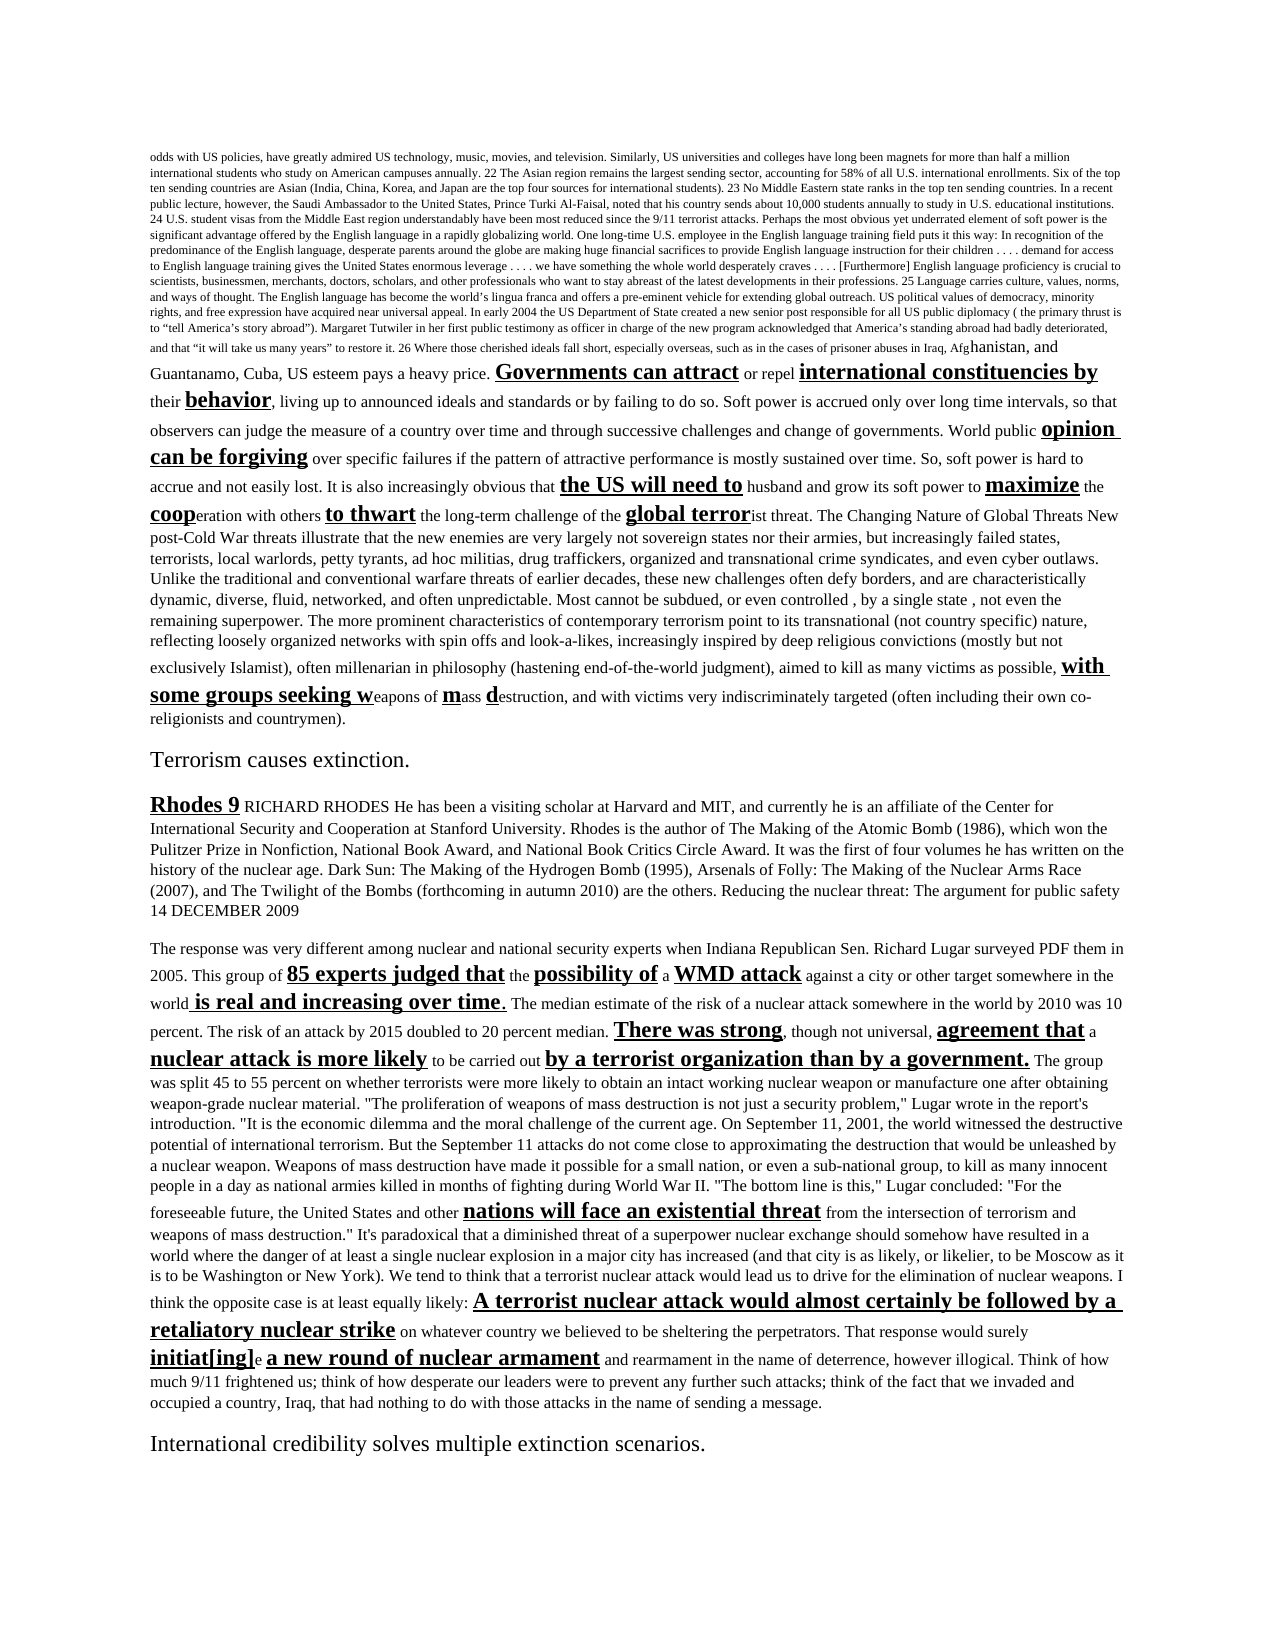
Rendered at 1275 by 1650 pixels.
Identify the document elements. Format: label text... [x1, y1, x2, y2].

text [150, 150, 1125, 728]
text The response was very different among nuclear and national security experts when Indiana Republican Sen. Richard Lugar surveyed PDF them in 2005. This group of 85 experts judged that the possibility of a WMD attack against a city or other target somewhere in the world is real and increasing over time. The median estimate of the risk of a nuclear attack somewhere in the world by 2010 was 10 percent. The risk of an attack by 2015 doubled to 20 percent median. There was strong, though not universal, agreement that a nuclear attack is more likely to be carried out by a terrorist organization than by a government. The group was split 45 to 55 percent on whether terrorists were more likely to obtain an intact working nuclear weapon or manufacture one after obtaining weapon-grade nuclear material. "The proliferation of weapons of mass destruction is not just a security problem," Lugar wrote in the report's introduction. "It is the economic dilemma and the moral challenge of the current age. On September 11, 2001, the world witnessed the destructive potential of international terrorism. But the September 11 attacks do not come close to approximating the destruction that would be unleashed by a nuclear weapon. Weapons of mass destruction have made it possible for a small nation, or even a sub-national group, to kill as many innocent people in a day as national armies killed in months of fighting during World War II. "The bottom line is this," Lugar concluded: "For the foreseeable future, the United States and other nations will face an existential threat from the intersection of terrorism and weapons of mass destruction." It's paradoxical that a diminished threat of a superpower nuclear exchange should somehow have resulted in a world where the danger of at least a single nuclear explosion in a major city has increased (and that city is as likely, or likelier, to be Moscow as it is to be Washington or New York). We tend to think that a terrorist nuclear attack would lead us to drive for the elimination of nuclear weapons. I think the opposite case is at least equally likely: A terrorist nuclear attack would almost certainly be followed by a retaliatory nuclear strike on whatever country we believed to be sheltering the perpetrators. That response would surely initiat[ing]e a new round of nuclear armament and rearmament in the name of deterrence, however illogical. Think of how much 9/11 frightened us; think of how desperate our leaders were to prevent any further such attacks; think of the fact that we invaded and occupied a country, Iraq, that had nothing to do with those attacks in the name of sending a message. [150, 938, 1125, 1412]
text International credibility solves multiple extinction scenarios. [150, 1430, 1125, 1456]
text Rhodes 9 RICHARD RHODES He has been a visiting scholar at Harvard and MIT, and currently he is an affiliate of the Center for International Security and Cooperation at Stanford University. Rhodes is the author of The Making of the Atomic Bomb (1986), which won the Pulitzer Prize in Nonfiction, National Book Award, and National Book Critics Circle Award. It was the first of four volumes he has written on the history of the nuclear age. Dark Sun: The Making of the Hydrogen Bomb (1995), Arsenals of Folly: The Making of the Nuclear Arms Race (2007), and The Twilight of the Bombs (forthcoming in autumn 2010) are the others. Reducing the nuclear threat: The argument for public safety 14 DECEMBER 2009 [150, 791, 1125, 920]
text Terrorism causes extinction. [150, 746, 1125, 772]
